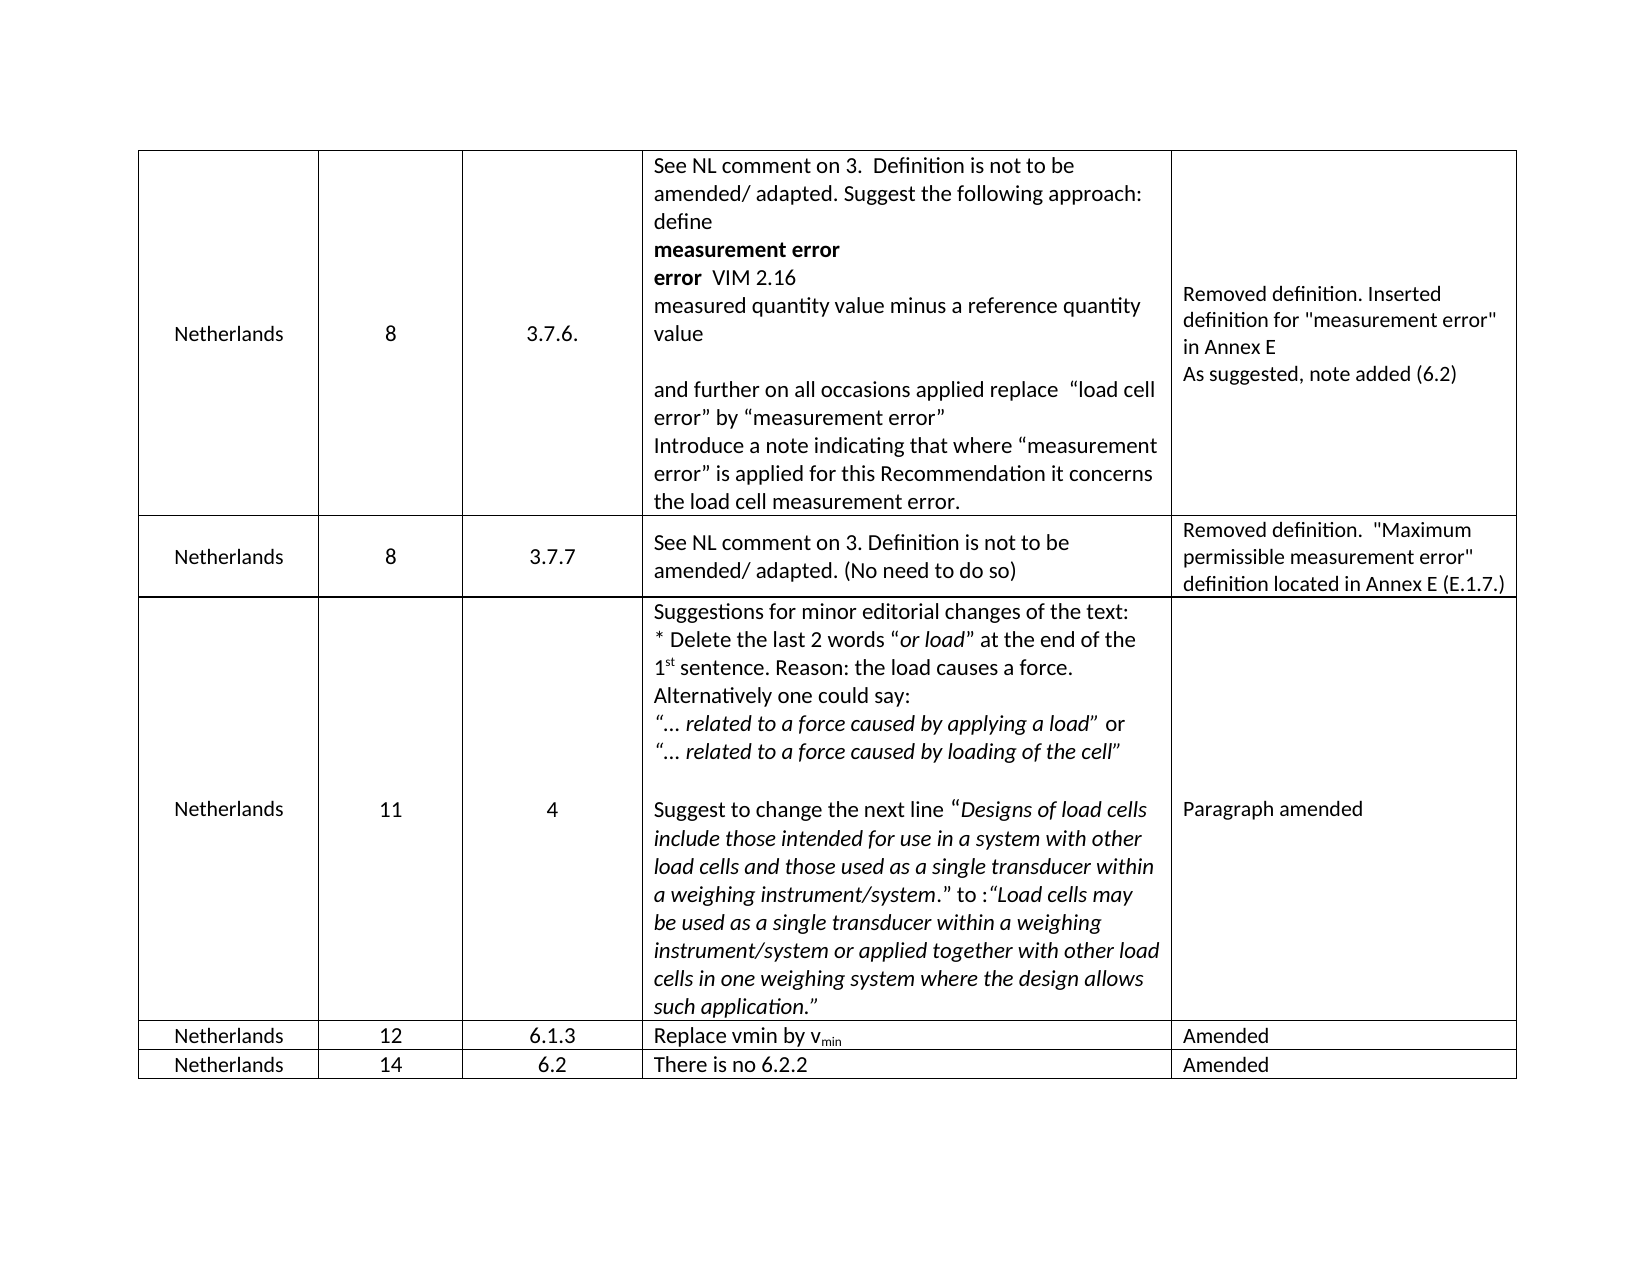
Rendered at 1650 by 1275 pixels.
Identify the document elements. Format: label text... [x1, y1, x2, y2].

table_cell Netherlands [139, 516, 318, 596]
table_cell Netherlands [139, 598, 318, 1020]
table_cell Netherlands [139, 151, 318, 515]
table_cell Netherlands [139, 1050, 318, 1078]
table_cell See NL comment on 3. Definition is not to be amended/ adapted. Suggest the following approach: define measurement error error VIM 2.16 measured quantity value minus a reference quantity value and further on all occasions applied replace “load cell error” by “measurement error” Introduce a note indicating that where “measurement error” is applied for this Recommendation it concerns the load cell measurement error. [643, 151, 1171, 515]
table_cell 6.1.3 [463, 1021, 642, 1049]
table_cell There is no 6.2.2 [643, 1050, 1171, 1078]
table_cell Netherlands [139, 1021, 318, 1049]
table_cell 4 [463, 598, 642, 1020]
table_cell 14 [319, 1050, 462, 1078]
table_cell 3.7.6. [463, 151, 642, 515]
table_cell See NL comment on 3. Definition is not to be amended/ adapted. (No need to do so) [643, 516, 1171, 596]
table_cell Amended [1172, 1050, 1516, 1078]
table_cell Removed definition. Inserted definition for "measurement error" in Annex E As suggested, note added (6.2) [1172, 151, 1516, 515]
table_cell 12 [319, 1021, 462, 1049]
table_cell 8 [319, 516, 462, 596]
table_cell Amended [1172, 1021, 1516, 1049]
table_cell Paragraph amended [1172, 598, 1516, 1020]
table_cell Replace vmin by vmin [643, 1021, 1171, 1049]
table_cell Removed definition. "Maximum permissible measurement error" definition located in Annex E (E.1.7.) [1172, 516, 1516, 596]
table_cell 3.7.7 [463, 516, 642, 596]
table_cell 6.2 [463, 1050, 642, 1078]
table_cell Suggestions for minor editorial changes of the text: * Delete the last 2 words “or load” at the end of the 1st sentence. Reason: the load causes a force. Alternatively one could say: “... related to a force caused by applying a load” or “... related to a force caused by loading of the cell” Suggest to change the next line “Designs of load cells include those intended for use in a system with other load cells and those used as a single transducer within a weighing instrument/system.” to :“Load cells may be used as a single transducer within a weighing instrument/system or applied together with other load cells in one weighing system where the design allows such application.” [643, 598, 1171, 1020]
table_cell 11 [319, 598, 462, 1020]
table_cell 8 [319, 151, 462, 515]
